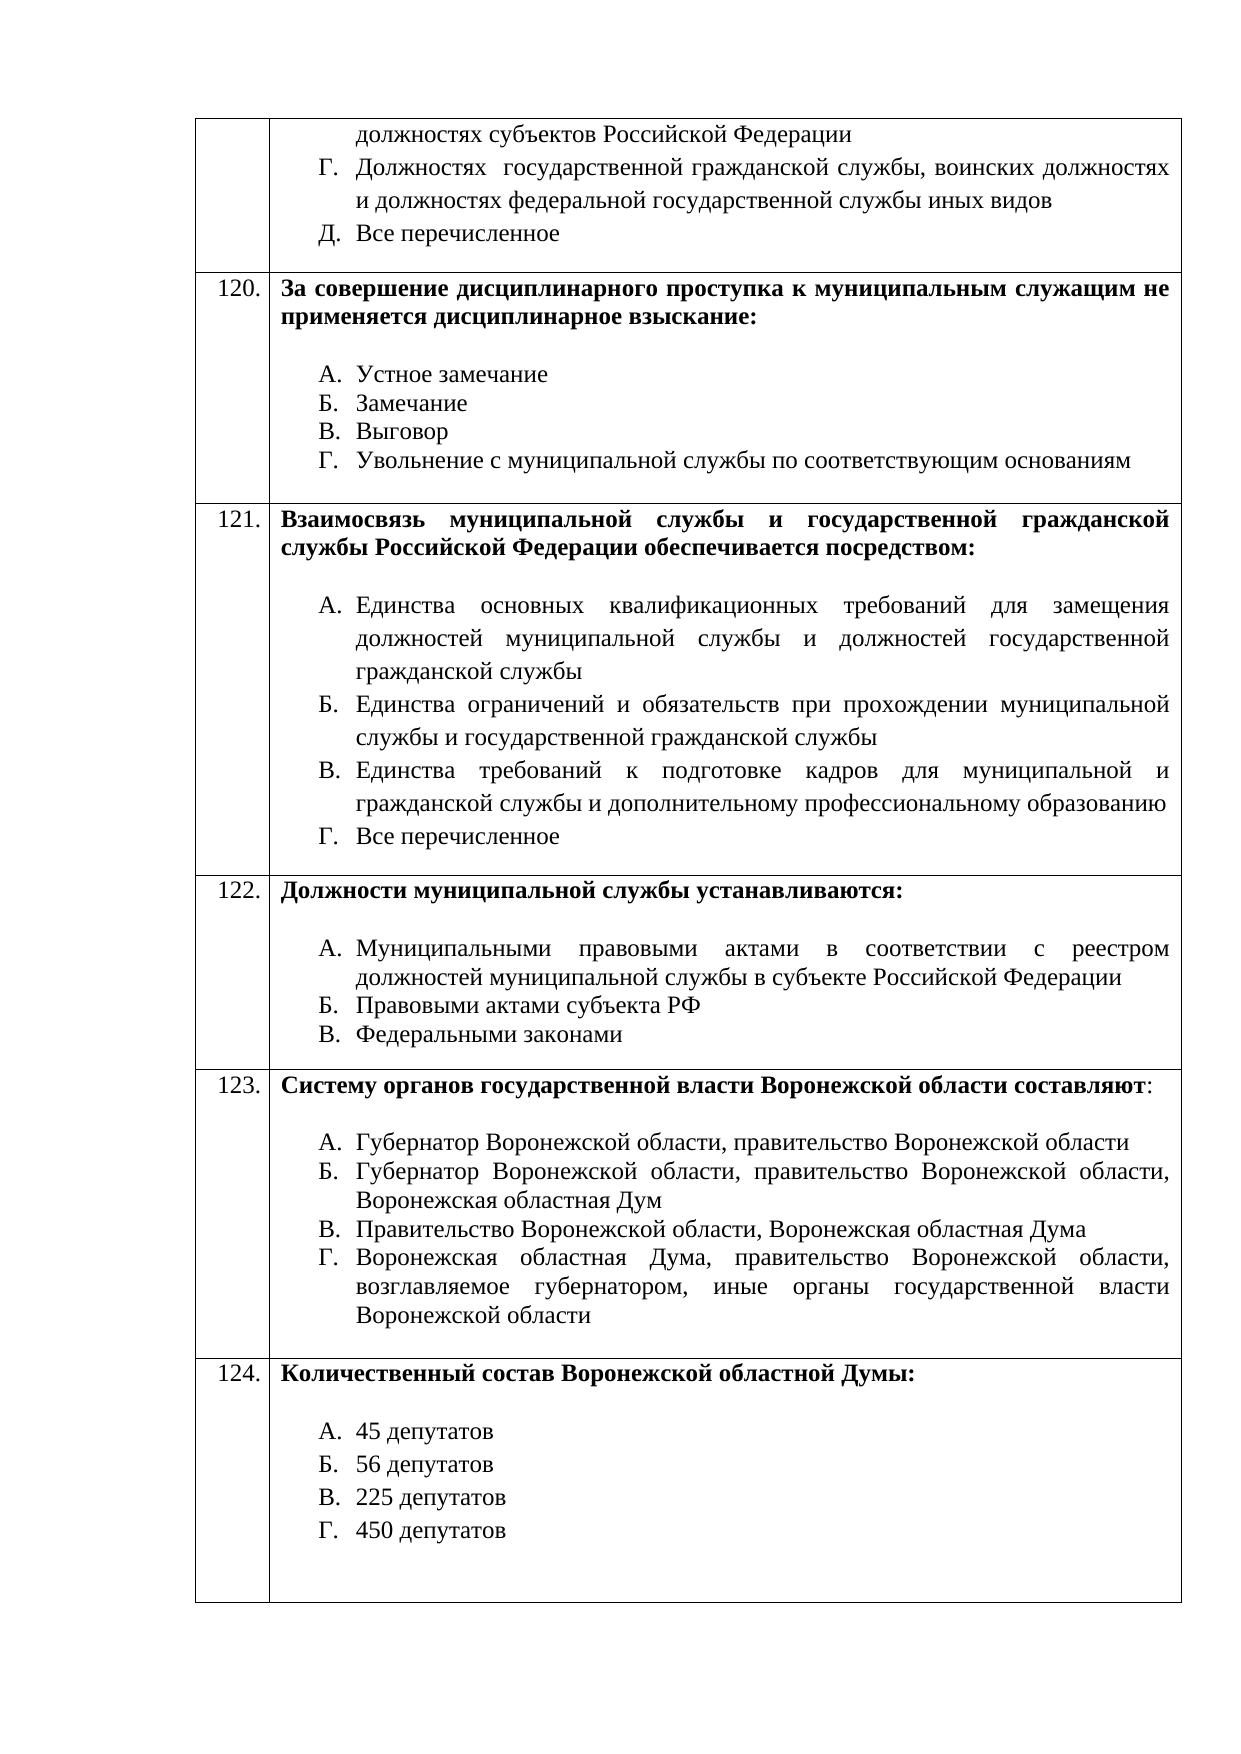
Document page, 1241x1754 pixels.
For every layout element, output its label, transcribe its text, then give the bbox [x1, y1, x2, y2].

table_cell [196, 119, 269, 272]
table_cell За совершение дисциплинарного проступка к муниципальным служащим не применяется дисциплинарное взыскание: Устное замечание Замечание Выговор Увольнение с муниципальной службы по соответствующим основаниям [270, 273, 1181, 503]
table_cell [196, 1070, 269, 1357]
table_cell Должности муниципальной службы устанавливаются: Муниципальными правовыми актами в соответствии с реестром должностей муниципальной службы в субъекте Российской Федерации Правовыми актами субъекта РФ Федеральными законами [270, 876, 1181, 1069]
table_cell [196, 504, 269, 874]
table_cell Взаимосвязь муниципальной службы и государственной гражданской службы Российской Федерации обеспечивается посредством: Единства основных квалификационных требований для замещения должностей муниципальной службы и должностей государственной гражданской службы Единства ограничений и обязательств при прохождении муниципальной службы и государственной гражданской службы Единства требований к подготовке кадров для муниципальной и гражданской службы и дополнительному профессиональному образованию Все перечисленное [270, 504, 1181, 874]
table_cell Систему органов государственной власти Воронежской области составляют: Губернатор Воронежской области, правительство Воронежской области Губернатор Воронежской области, правительство Воронежской области, Воронежская областная Дум Правительство Воронежской области, Воронежская областная Дума Воронежская областная Дума, правительство Воронежской области, возглавляемое губернатором, иные органы государственной власти Воронежской области [270, 1070, 1181, 1357]
table_cell [196, 273, 269, 503]
table_cell Количественный состав Воронежской областной Думы: 45 депутатов 56 депутатов 225 депутатов 450 депутатов [270, 1359, 1181, 1602]
table_cell [196, 876, 269, 1069]
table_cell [270, 119, 1181, 272]
table_cell [196, 1359, 269, 1602]
